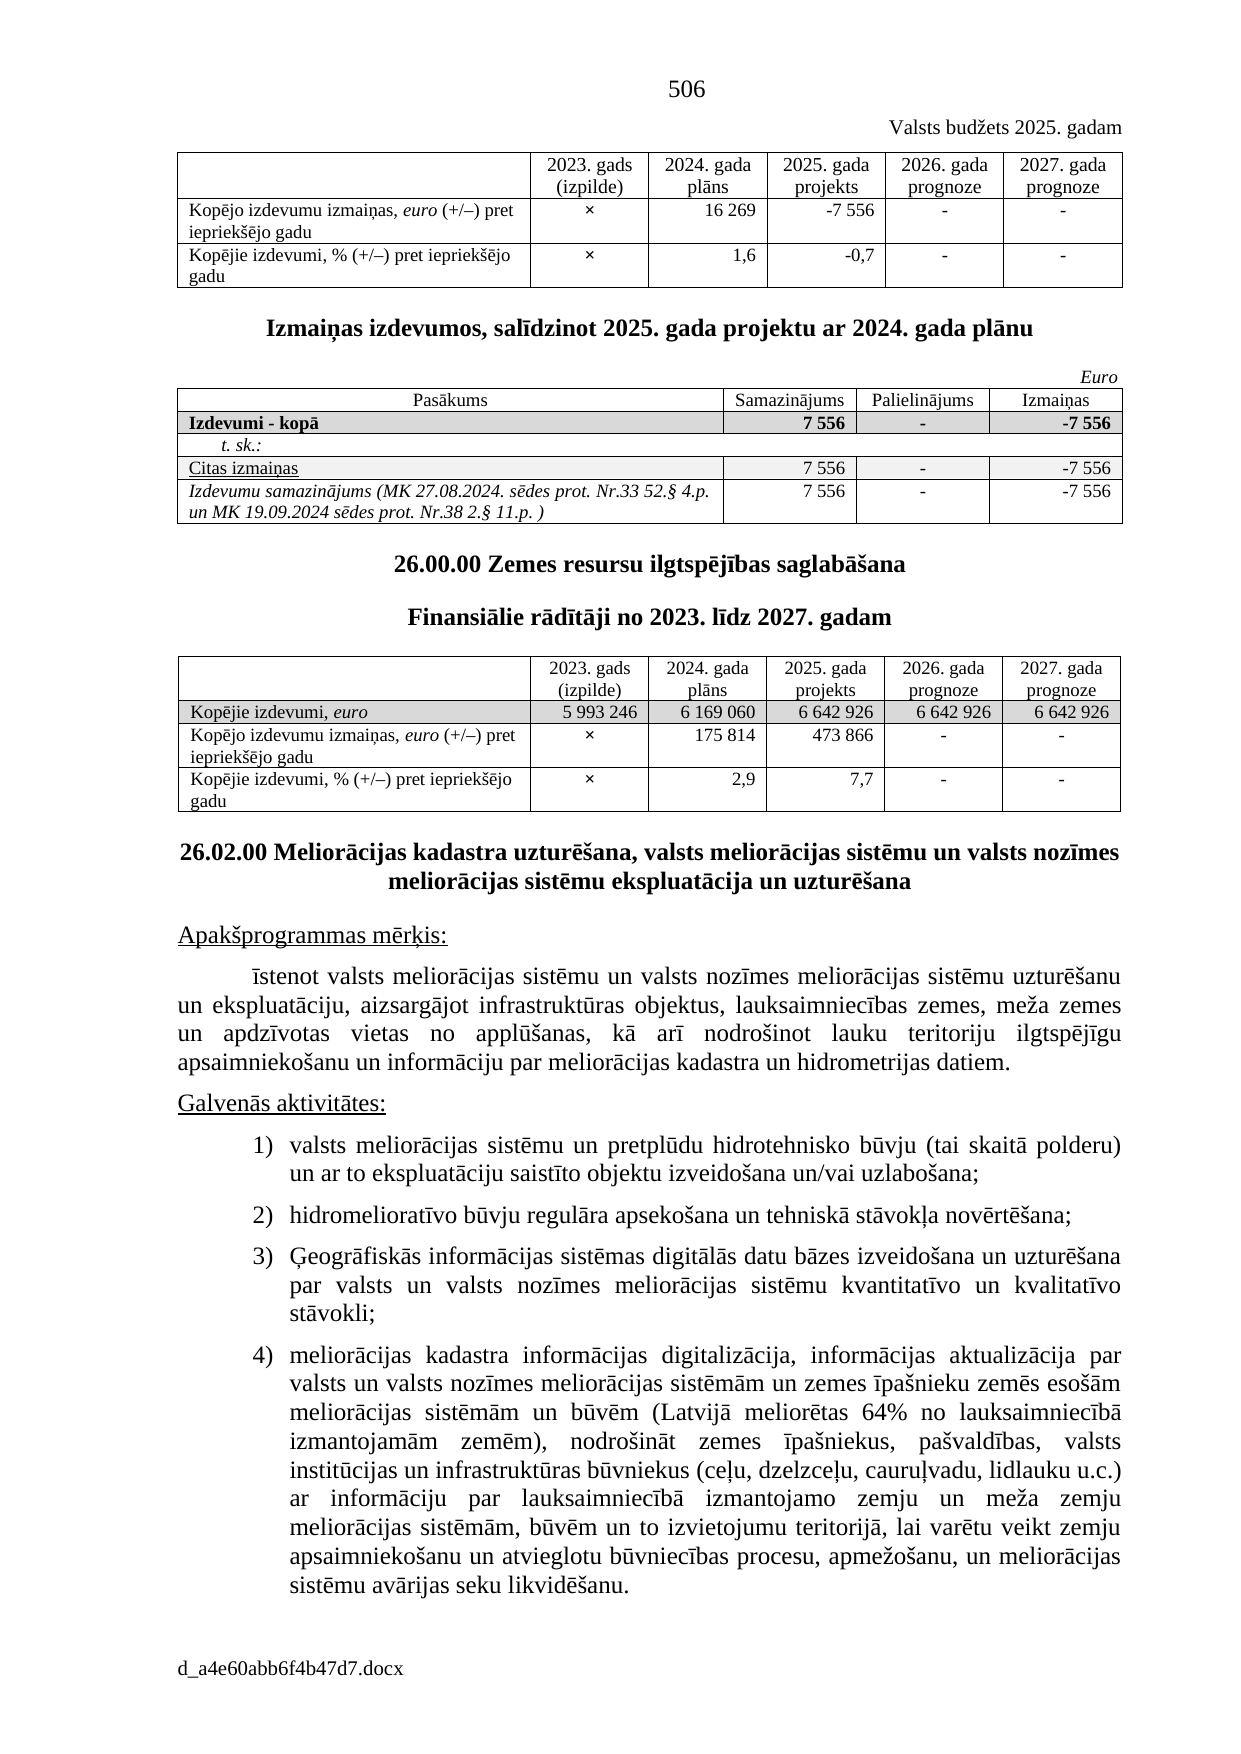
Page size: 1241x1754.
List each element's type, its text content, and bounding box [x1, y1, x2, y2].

text Galvenās aktivitātes: [177, 1088, 1122, 1117]
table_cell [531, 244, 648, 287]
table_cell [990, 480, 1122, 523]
text Finansiālie rādītāji no 2023. līdz 2027. gadam [177, 602, 1122, 631]
text Euro [1002, 366, 1122, 388]
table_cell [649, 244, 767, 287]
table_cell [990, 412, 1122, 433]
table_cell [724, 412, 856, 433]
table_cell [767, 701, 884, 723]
text Apakšprogrammas mērķis: [177, 920, 1122, 948]
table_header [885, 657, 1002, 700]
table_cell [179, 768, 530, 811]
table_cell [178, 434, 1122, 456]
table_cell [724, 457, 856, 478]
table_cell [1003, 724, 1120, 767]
list hidromelioratīvo būvju regulāra apsekošana un tehniskā stāvokļa novērtēšana; [252, 1200, 1122, 1228]
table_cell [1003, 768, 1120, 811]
text 26.00.00 Zemes resursu ilgtspējības saglabāšana [177, 549, 1122, 577]
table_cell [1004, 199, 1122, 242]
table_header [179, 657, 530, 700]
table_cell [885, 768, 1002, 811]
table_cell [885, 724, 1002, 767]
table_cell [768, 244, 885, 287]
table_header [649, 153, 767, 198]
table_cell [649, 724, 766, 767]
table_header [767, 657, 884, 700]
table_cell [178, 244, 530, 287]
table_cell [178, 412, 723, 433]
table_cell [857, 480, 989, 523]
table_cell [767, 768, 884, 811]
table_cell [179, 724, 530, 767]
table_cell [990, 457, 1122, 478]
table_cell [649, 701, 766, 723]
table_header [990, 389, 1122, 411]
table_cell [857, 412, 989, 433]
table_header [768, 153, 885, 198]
list Ģeogrāfiskās informācijas sistēmas digitālās datu bāzes izveidošana un uzturēšana par valsts un valsts nozīmes meliorācijas sistēmu kvantitatīvo un kvalitatīvo stāvokli; [252, 1241, 1122, 1327]
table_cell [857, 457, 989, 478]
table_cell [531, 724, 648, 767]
list valsts meliorācijas sistēmu un pretplūdu hidrotehnisko būvju (tai skaitā polderu) un ar to ekspluatāciju saistīto objektu izveidošana un/vai uzlabošana; [252, 1130, 1122, 1187]
text Izmaiņas izdevumos, salīdzinot 2025. gada projektu ar 2024. gada plānu [177, 313, 1122, 341]
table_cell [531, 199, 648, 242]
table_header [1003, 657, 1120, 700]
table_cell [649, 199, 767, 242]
text īstenot valsts meliorācijas sistēmu un valsts nozīmes meliorācijas sistēmu uzturēšanu un ekspluatāciju, aizsargājot infrastruktūras objektus, lauksaimniecības zemes, meža zemes un apdzīvotas vietas no applūšanas, kā arī nodrošinot lauku teritoriju ilgtspējīgu apsaimniekošanu un informāciju par meliorācijas kadastra un hidrometrijas datiem. [177, 961, 1122, 1076]
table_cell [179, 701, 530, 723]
list meliorācijas kadastra informācijas digitalizācija, informācijas aktualizācija par valsts un valsts nozīmes meliorācijas sistēmām un zemes īpašnieku zemēs esošām meliorācijas sistēmām un būvēm (Latvijā meliorētas 64% no lauksaimniecībā izmantojamām zemēm), nodrošināt zemes īpašniekus, pašvaldības, valsts institūcijas un infrastruktūras būvniekus (ceļu, dzelzceļu, cauruļvadu, lidlauku u.c.) ar informāciju par lauksaimniecībā izmantojamo zemju un meža zemju meliorācijas sistēmām, būvēm un to izvietojumu teritorijā, lai varētu veikt zemju apsaimniekošanu un atvieglotu būvniecības procesu, apmežošanu, un meliorācijas sistēmu avārijas seku likvidēšanu. [252, 1340, 1122, 1598]
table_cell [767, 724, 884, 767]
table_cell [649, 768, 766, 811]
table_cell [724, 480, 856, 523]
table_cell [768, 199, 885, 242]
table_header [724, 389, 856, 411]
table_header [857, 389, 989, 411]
text 26.02.00 Meliorācijas kadastra uzturēšana, valsts meliorācijas sistēmu un valsts nozīmes meliorācijas sistēmu ekspluatācija un uzturēšana [177, 837, 1122, 895]
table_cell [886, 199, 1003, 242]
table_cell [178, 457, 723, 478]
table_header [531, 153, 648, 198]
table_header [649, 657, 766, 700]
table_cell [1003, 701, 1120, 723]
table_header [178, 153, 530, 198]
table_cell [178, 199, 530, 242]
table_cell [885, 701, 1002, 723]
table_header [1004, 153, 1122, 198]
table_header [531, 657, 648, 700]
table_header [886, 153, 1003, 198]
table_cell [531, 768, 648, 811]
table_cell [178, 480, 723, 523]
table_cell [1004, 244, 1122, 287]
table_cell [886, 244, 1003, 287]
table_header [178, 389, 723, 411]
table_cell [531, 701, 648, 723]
